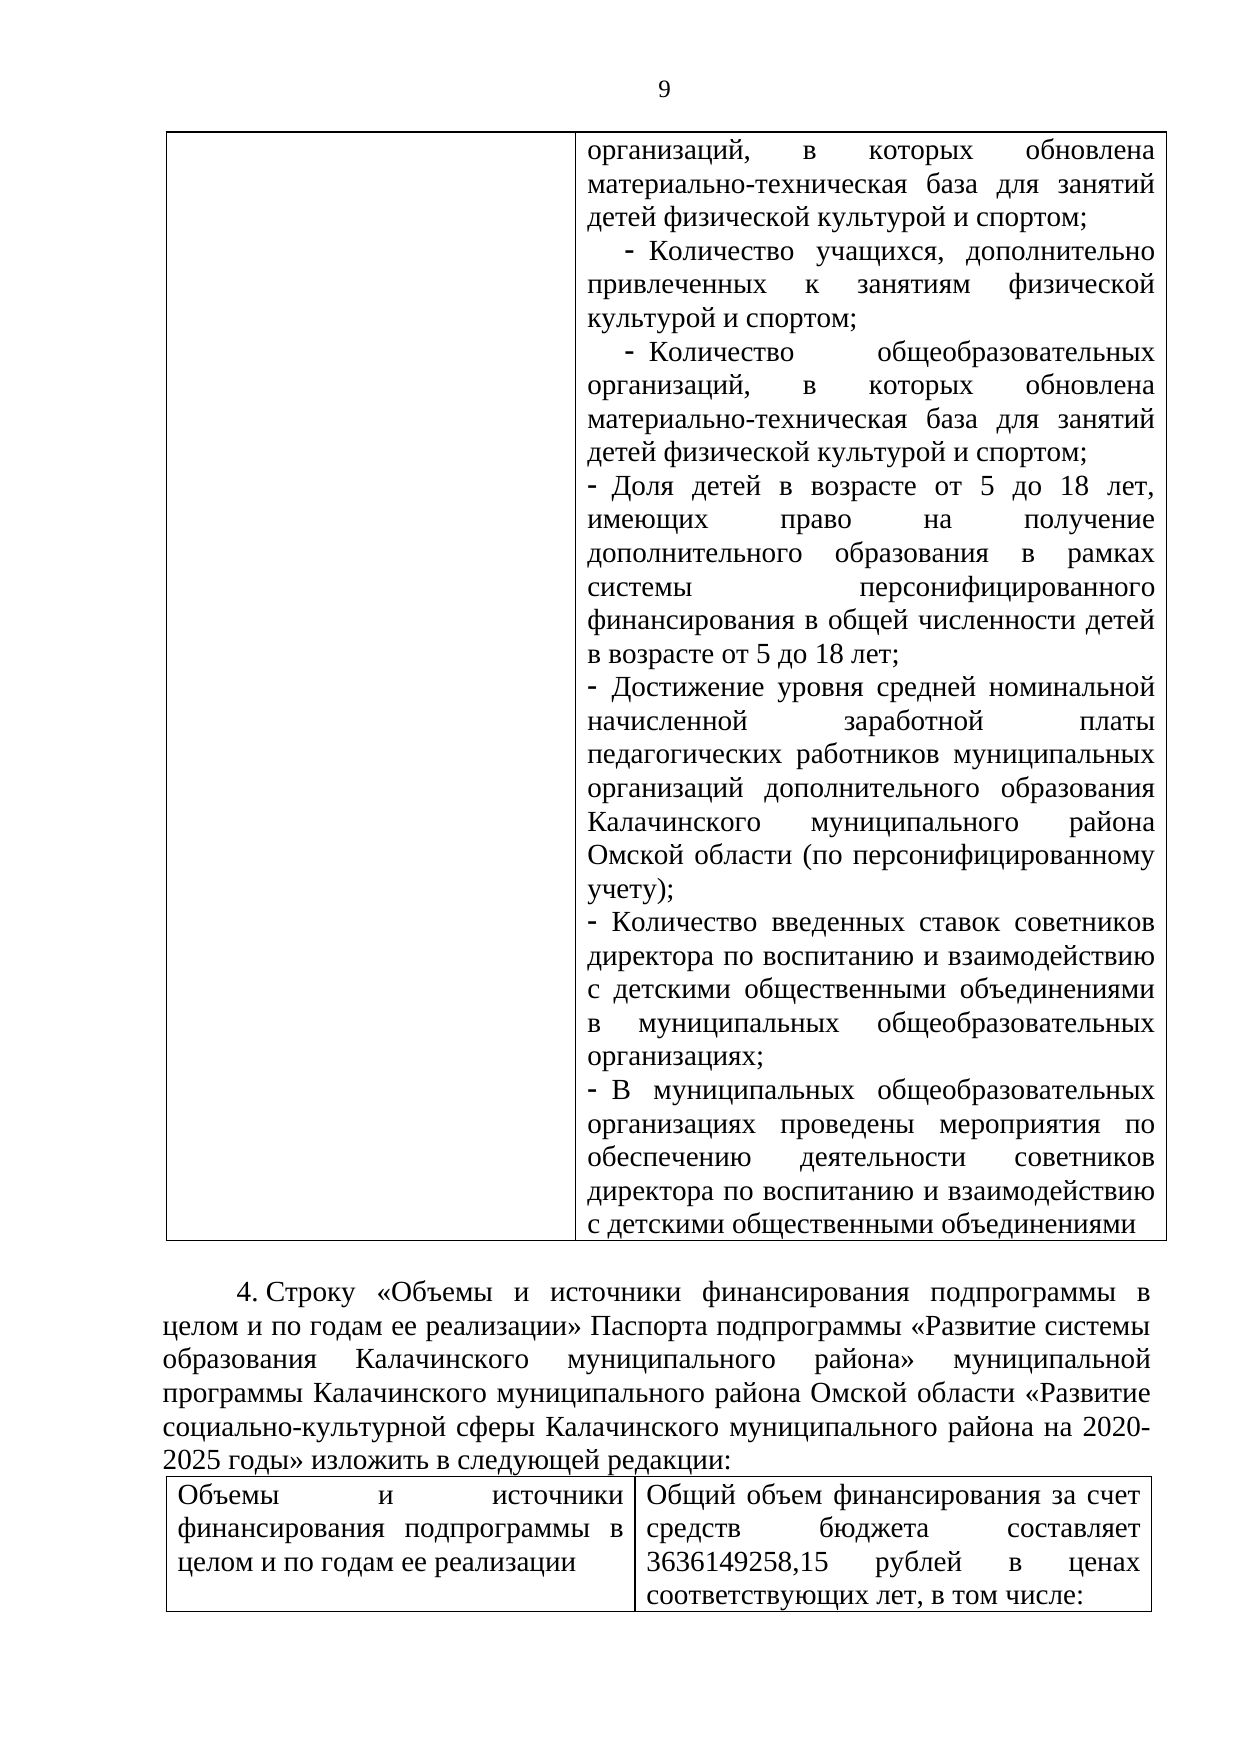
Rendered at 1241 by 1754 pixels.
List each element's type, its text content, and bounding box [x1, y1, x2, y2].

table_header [576, 133, 1166, 1240]
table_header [167, 1477, 634, 1611]
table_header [636, 1477, 1151, 1611]
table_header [167, 133, 575, 1240]
list Строку «Объемы и источники финансирования подпрограммы в целом и по годам ее реализации» Паспорта подпрограммы «Развитие системы образования Калачинского муниципального района» муниципальной программы Калачинского муниципального района Омской области «Развитие социально-культурной сферы Калачинского муниципального района на 2020-2025 годы» изложить в следующей редакции: [162, 1274, 1152, 1476]
